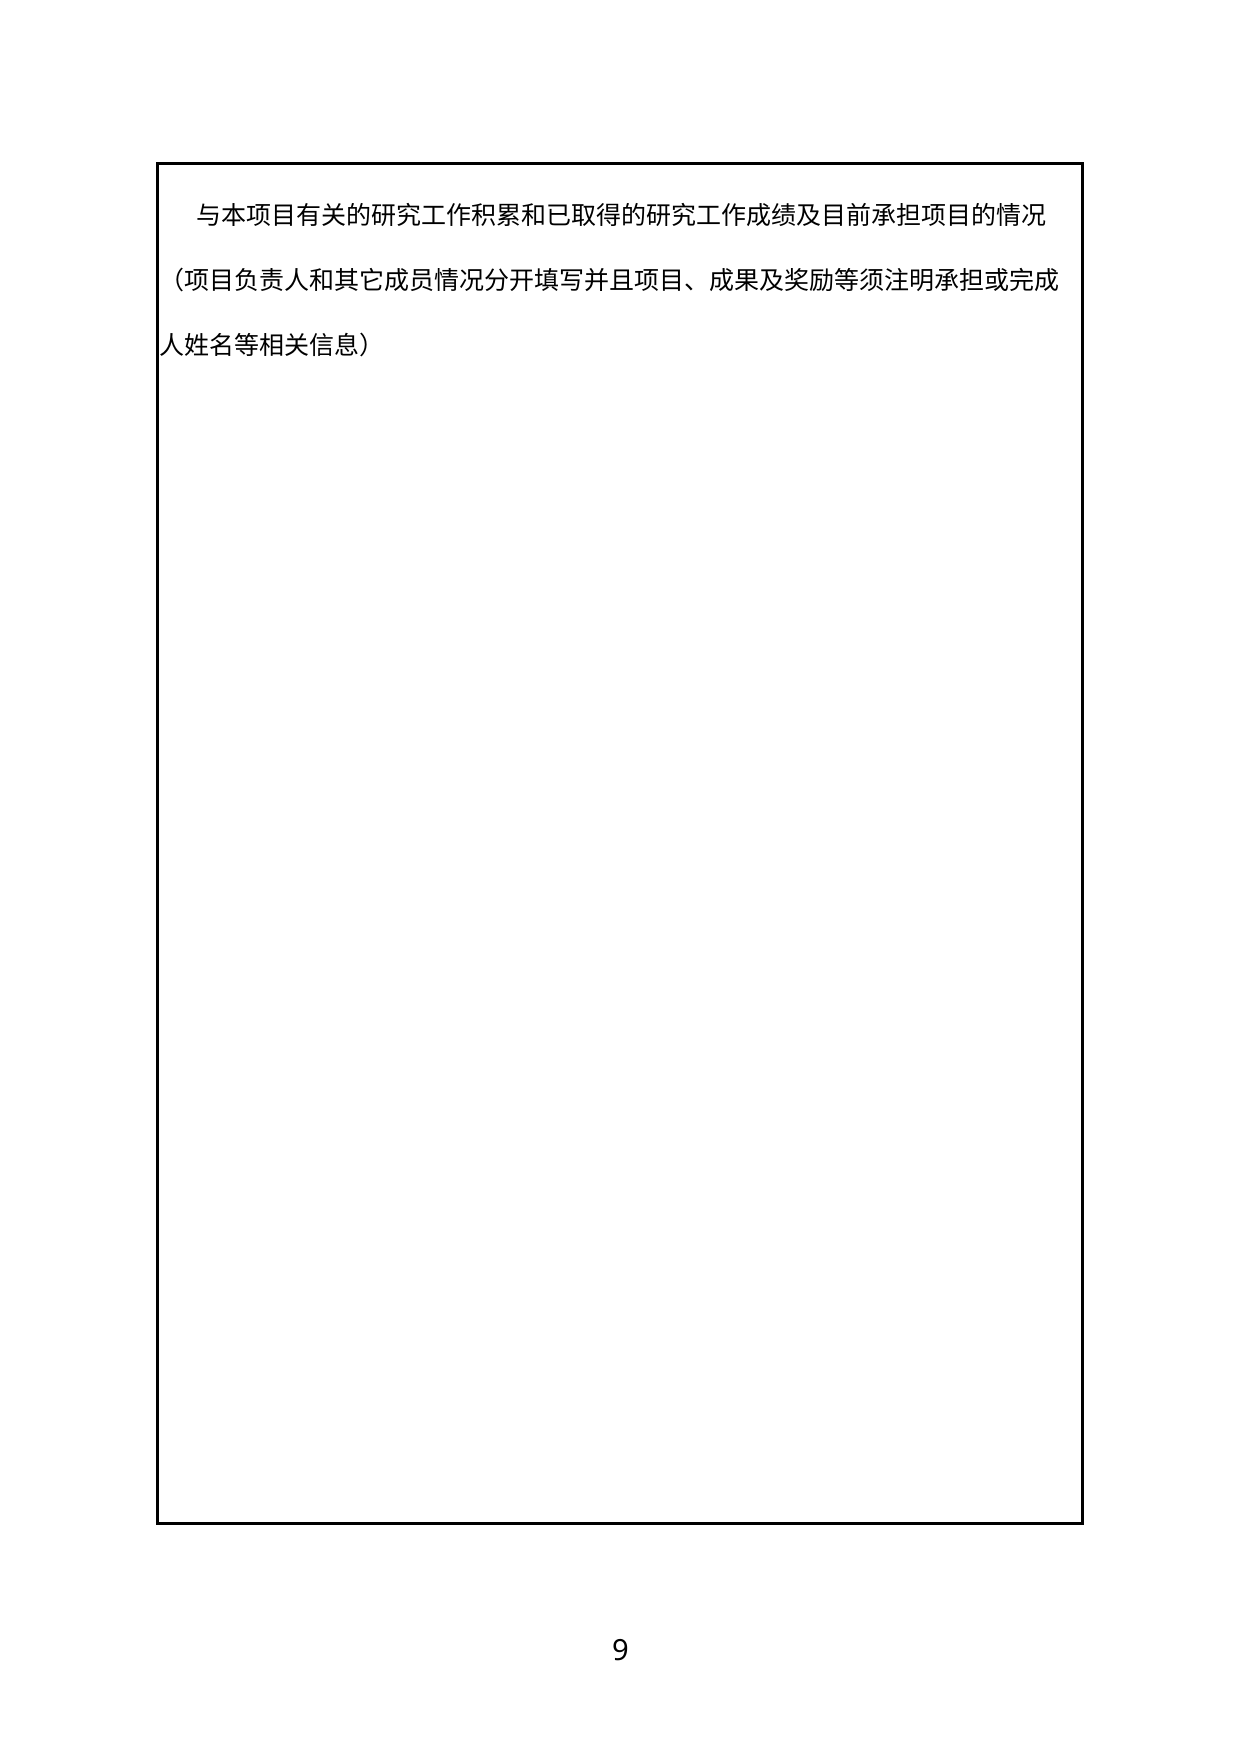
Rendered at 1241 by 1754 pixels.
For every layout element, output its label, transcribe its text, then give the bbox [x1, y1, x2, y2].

table_header 与本项目有关的研究工作积累和已取得的研究工作成绩及目前承担项目的情况（项目负责人和其它成员情况分开填写并且项目、成果及奖励等须注明承担或完成人姓名等相关信息） [159, 165, 1081, 1522]
